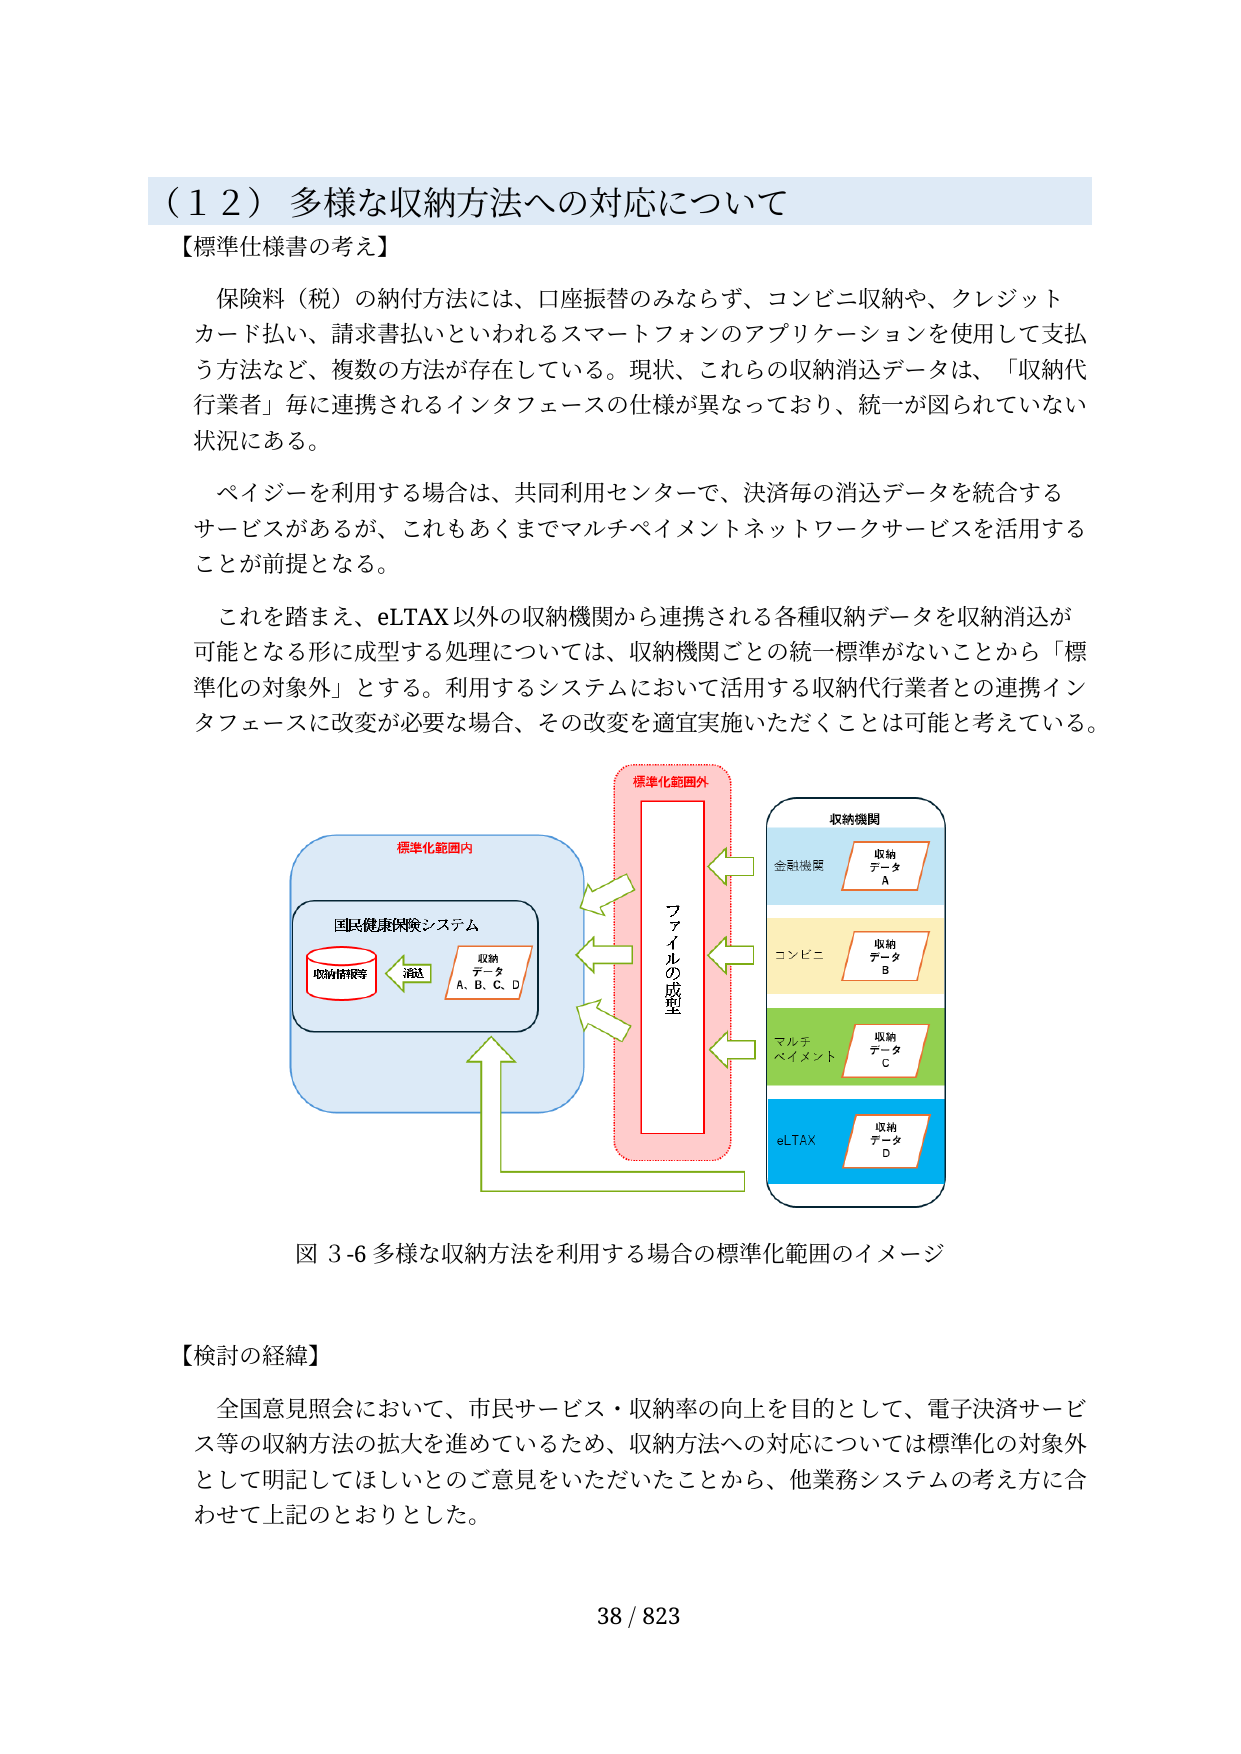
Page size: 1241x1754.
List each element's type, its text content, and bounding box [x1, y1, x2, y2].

picture [266, 757, 975, 1217]
text 全国意見照会において、市民サービス・収納率の向上を目的として、電子決済サービス等の収納方法の拡大を進めているため、収納方法への対応については標準化の対象外として明記してほしいとのご意見をいただいたことから、他業務システムの考え方に合わせて上記のとおりとした。 [193, 1391, 1092, 1530]
text これを踏まえ、eLTAX以外の収納機関から連携される各種収納データを収納消込が可能となる形に成型する処理については、収納機関ごとの統一標準がないことから「標準化の対象外」とする。利用するシステムにおいて活用する収納代行業者との連携インタフェースに改変が必要な場合、その改変を適宜実施いただくことは可能と考えている。 [193, 598, 1092, 738]
text 【検討の経緯】 [148, 1338, 1092, 1371]
text ペイジーを利用する場合は、共同利用センターで、決済毎の消込データを統合するサービスがあるが、これもあくまでマルチペイメントネットワークサービスを活用することが前提となる。 [193, 475, 1092, 579]
text 【標準仕様書の考え】 [148, 229, 1092, 262]
text 保険料（税）の納付方法には、口座振替のみならず、コンビニ収納や、クレジットカード払い、請求書払いといわれるスマートフォンのアプリケーションを使用して支払う方法など、複数の方法が存在している。現状、これらの収納消込データは、「収納代行業者」毎に連携されるインタフェースの仕様が異なっており、統一が図られていない状況にある。 [193, 281, 1092, 456]
subtitle 多様な収納方法への対応について [148, 177, 1092, 225]
